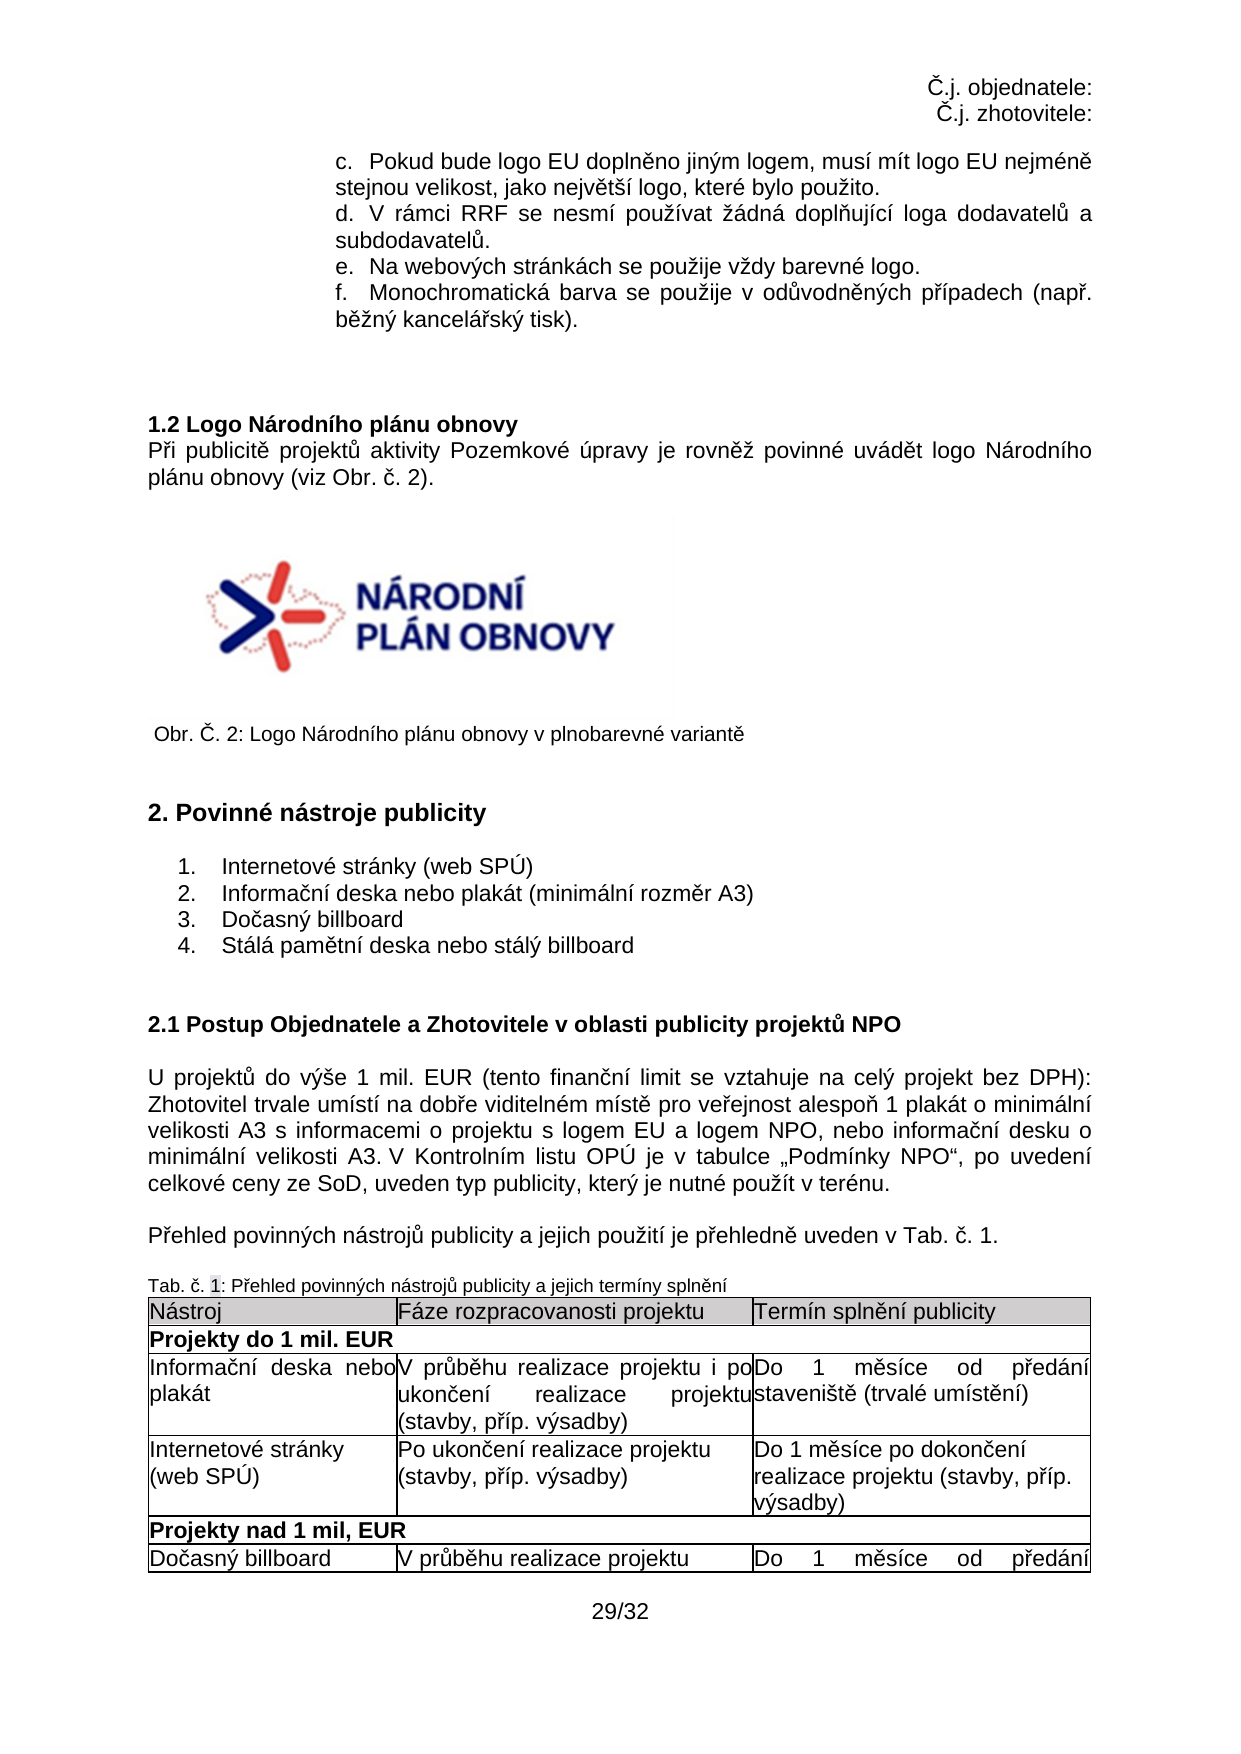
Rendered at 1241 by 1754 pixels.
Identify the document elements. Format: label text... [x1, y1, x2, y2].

list Dočasný billboard [177, 906, 1093, 932]
list Informační deska nebo plakát (minimální rozměr A3) [177, 880, 1093, 906]
text Obr. Č. 2: Logo Národního plánu obnovy v plnobarevné variantě [148, 722, 1093, 746]
text Tab. č. 1: Přehled povinných nástrojů publicity a jejich termíny splnění [221, 1275, 1093, 1297]
table_cell Informační deska nebo plakát [149, 1354, 396, 1435]
table_header Nástroj [149, 1298, 396, 1324]
list Monochromatická barva se použije v odůvodněných případech (např. běžný kancelářský tisk). [335, 279, 1093, 332]
list Pokud bude logo EU doplněno jiným logem, musí mít logo EU nejméně stejnou velikost, jako největší logo, které bylo použito. [335, 148, 1093, 200]
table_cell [398, 1545, 752, 1571]
table_cell V průběhu realizace projektu i po ukončení realizace projektu (stavby, příp. výsadby) [398, 1354, 752, 1435]
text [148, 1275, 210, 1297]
table_cell Dočasný billboard [149, 1545, 396, 1571]
list Na webových stránkách se použije vždy barevné logo. [335, 253, 1093, 279]
text U projektů do výše 1 mil. EUR (tento finanční limit se vztahuje na celý projekt bez DPH): Zhotovitel trvale umístí na dobře viditelném místě pro veřejnost alespoň 1 plakát o minimální velikosti A3 s informacemi o projektu s logem EU a logem NPO, nebo informační desku o minimální velikosti A3. V Kontrolním listu OPÚ je v tabulce „Podmínky NPO“, po uvedení celkové ceny ze SoD, uveden typ publicity, který je nutné použít v terénu. [148, 1064, 1093, 1196]
picture [147, 516, 677, 722]
text Přehled povinných nástrojů publicity a jejich použití je přehledně uveden v Tab. č. 1. [148, 1222, 1093, 1249]
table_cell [398, 1436, 752, 1515]
table_cell Projekty nad 1 mil, EUR [149, 1517, 1090, 1543]
table_header Termín splnění publicity [754, 1298, 1090, 1324]
list Stálá pamětní deska nebo stálý billboard [177, 932, 1093, 959]
list V rámci RRF se nesmí používat žádná doplňující loga dodavatelů a subdodavatelů. [335, 200, 1093, 253]
text Při publicitě projektů aktivity Pozemkové úpravy je rovněž povinné uvádět logo Národního plánu obnovy (viz Obr. č. 2). [148, 437, 1093, 490]
text 2. Povinné nástroje publicity [148, 798, 1093, 827]
table_cell Do 1 měsíce po dokončení realizace projektu (stavby, příp. výsadby) [754, 1436, 1090, 1515]
text 2.1 Postup Objednatele a Zhotovitele v oblasti publicity projektů NPO [148, 1011, 1093, 1038]
table_header Fáze rozpracovanosti projektu [398, 1298, 752, 1324]
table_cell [754, 1545, 1090, 1571]
table_cell Projekty do 1 mil. EUR [149, 1326, 1090, 1352]
list Internetové stránky (web SPÚ) [177, 853, 1093, 880]
table_cell Do 1 měsíce od předání staveniště (trvalé umístění) [754, 1354, 1090, 1435]
text 1.2 Logo Národního plánu obnovy [148, 411, 1093, 437]
table_cell Internetové stránky (web SPÚ) [149, 1436, 396, 1515]
